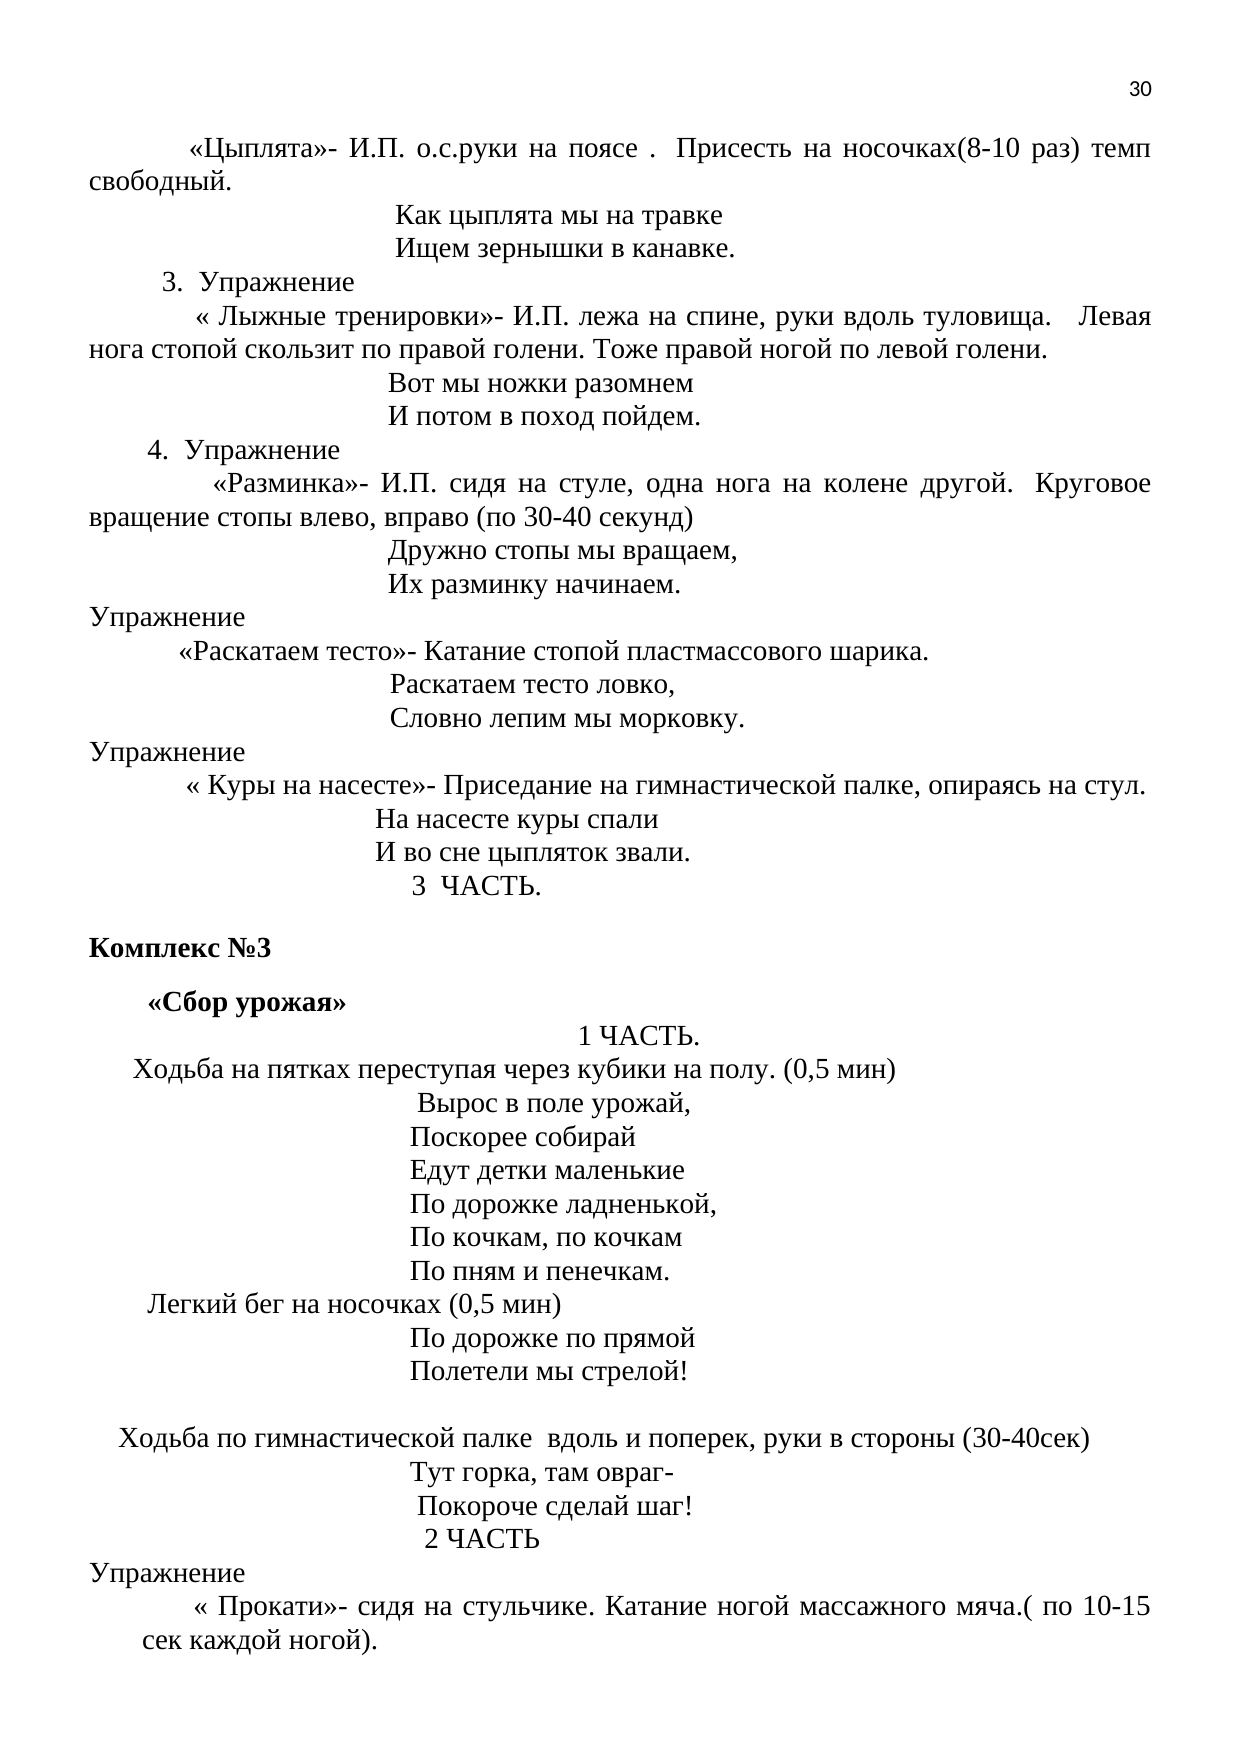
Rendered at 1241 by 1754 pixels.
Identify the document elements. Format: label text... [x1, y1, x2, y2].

text « Лыжные тренировки»- И.П. лежа на спине, руки вдоль туловища. Левая нога стопой скользит по правой голени. Тоже правой ногой по левой голени. [89, 298, 1152, 365]
text « Куры на насесте»- Приседание на гимнастической палке, опираясь на стул. [142, 767, 1152, 801]
text Упражнение [89, 599, 1152, 633]
text «Сбор урожая» [89, 984, 1152, 1018]
text Комплекс №3 [89, 930, 1152, 964]
text «Раскатаем тесто»- Катание стопой пластмассового шарика. [142, 633, 1152, 667]
text Словно лепим мы морковку. [142, 700, 1152, 734]
text Едут детки маленькие [89, 1152, 1152, 1186]
text Легкий бег на носочках (0,5 мин) [89, 1286, 1152, 1320]
text Дружно стопы мы вращаем, [89, 532, 1152, 566]
text Упражнение [89, 1555, 1152, 1588]
text И потом в поход пойдем. [89, 398, 1152, 432]
text Как цыплята мы на травке [89, 197, 1152, 231]
text Их разминку начинаем. [89, 566, 1152, 599]
text По пням и пенечкам. [89, 1253, 1152, 1286]
text 3 ЧАСТЬ. [142, 868, 1152, 901]
text Полетели мы стрелой! [89, 1353, 1152, 1387]
text « Прокати»- сидя на стульчике. Катание ногой массажного мяча.( по 10-15 сек каждой ногой). [142, 1588, 1152, 1655]
text 2 ЧАСТЬ [89, 1521, 1152, 1555]
text Раскатаем тесто ловко, [142, 667, 1152, 700]
text Тут горка, там овраг- [89, 1454, 1152, 1488]
text «Разминка»- И.П. сидя на стуле, одна нога на колене другой. Круговое вращение стопы влево, вправо (по 30-40 секунд) [89, 465, 1152, 532]
text Ходьба на пятках переступая через кубики на полу. (0,5 мин) [89, 1052, 1152, 1085]
text «Цыплята»- И.П. о.с.руки на поясе . Присесть на носочках(8-10 раз) темп свободный. [89, 130, 1152, 197]
text Ищем зернышки в канавке. [89, 231, 1152, 264]
text По дорожке по прямой [89, 1320, 1152, 1353]
text Поскорее собирай [89, 1119, 1152, 1152]
text На насесте куры спали [142, 801, 1152, 834]
text Упражнение [89, 734, 1152, 767]
text 3. Упражнение [89, 264, 1152, 298]
text По дорожке ладненькой, [89, 1186, 1152, 1219]
text Вырос в поле урожай, [89, 1085, 1152, 1119]
text И во сне цыпляток звали. [142, 834, 1152, 868]
text Ходьба по гимнастической палке вдоль и поперек, руки в стороны (30-40сек) [89, 1421, 1152, 1454]
text Вот мы ножки разомнем [89, 365, 1152, 398]
text Покороче сделай шаг! [89, 1488, 1152, 1521]
text 4. Упражнение [89, 432, 1152, 465]
text По кочкам, по кочкам [89, 1219, 1152, 1253]
text 1 ЧАСТЬ. [89, 1018, 1152, 1052]
